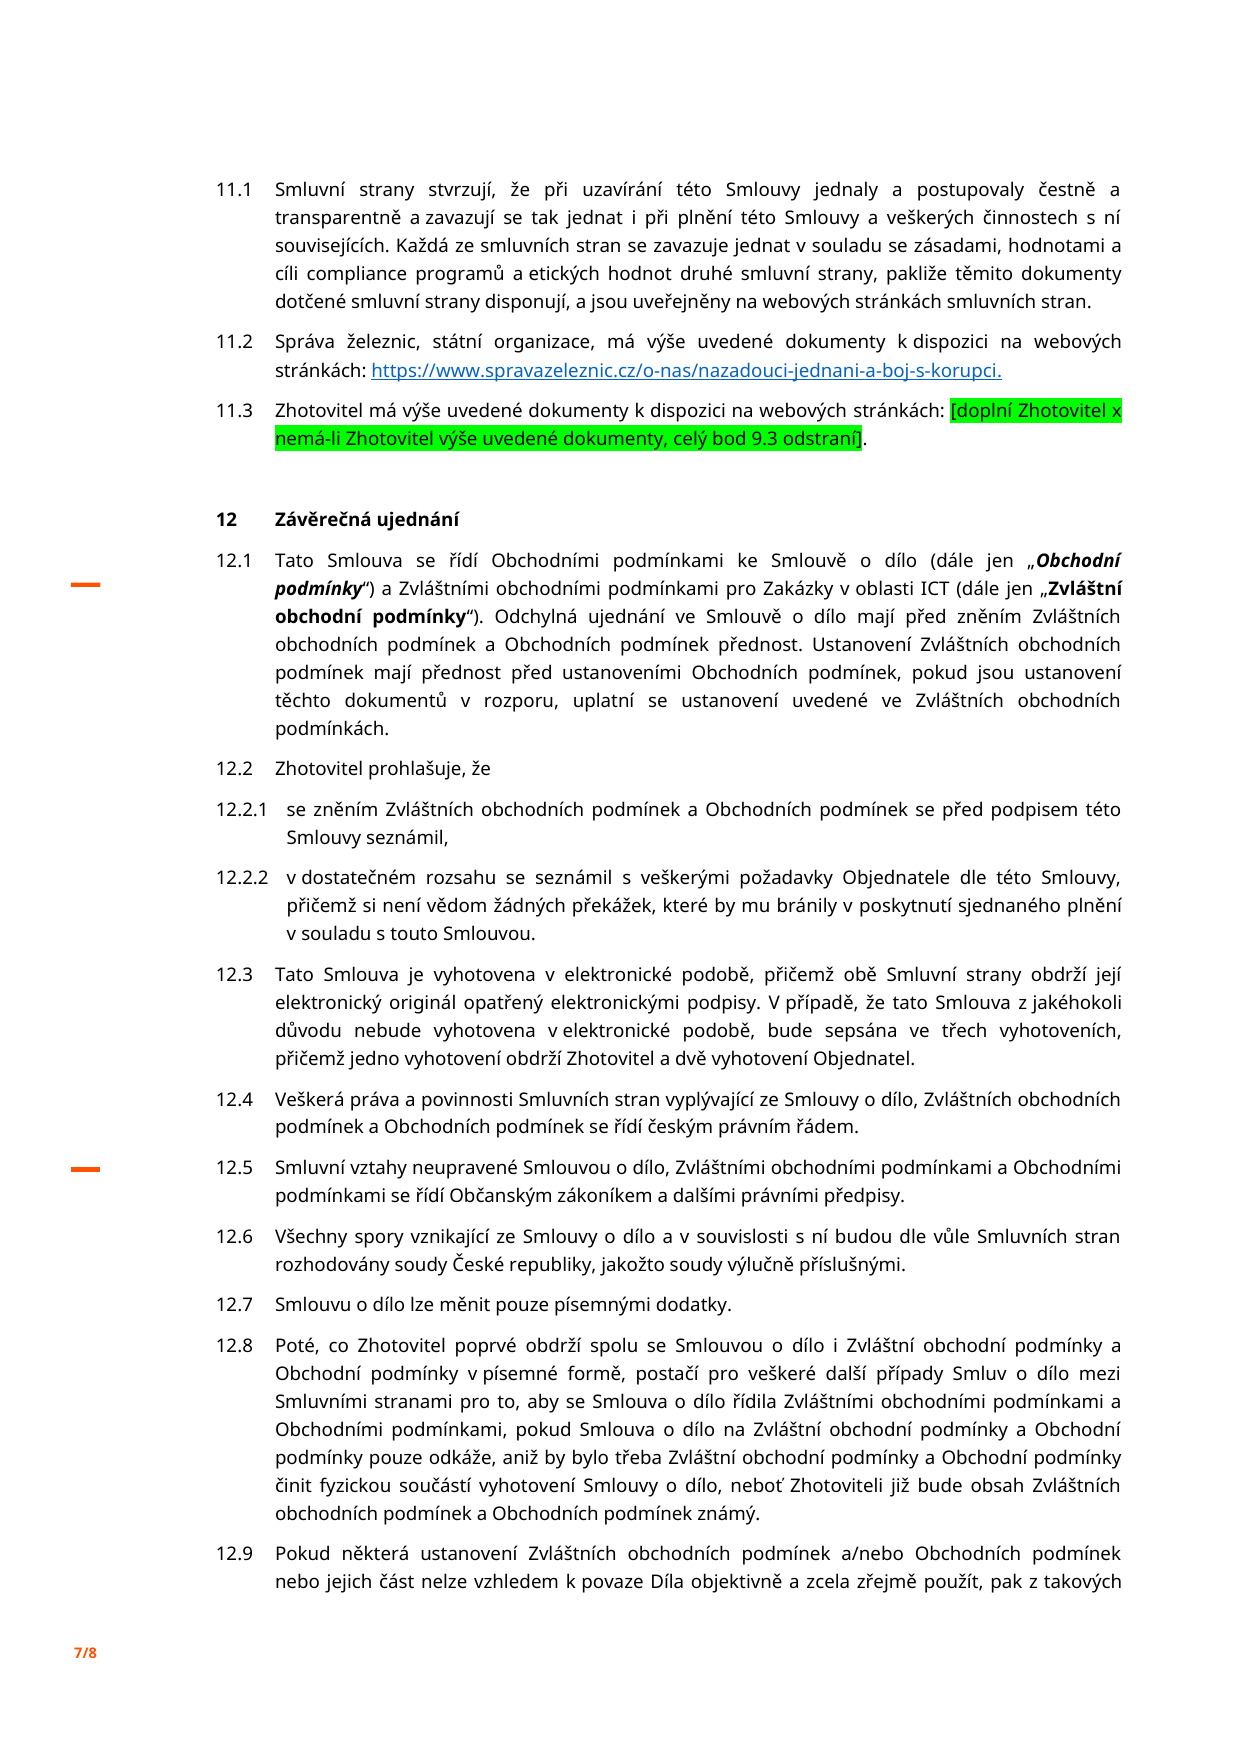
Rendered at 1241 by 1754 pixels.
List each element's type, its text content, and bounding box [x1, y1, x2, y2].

subtitle Poté, co Zhotovitel poprvé obdrží spolu se Smlouvou o dílo i Zvláštní obchodní podmínky a Obchodní podmínky v písemné formě, postačí pro veškeré další případy Smluv o dílo mezi Smluvními stranami pro to, aby se Smlouva o dílo řídila Zvláštními obchodními podmínkami a Obchodními podmínkami, pokud Smlouva o dílo na Zvláštní obchodní podmínky a Obchodní podmínky pouze odkáže, aniž by bylo třeba Zvláštní obchodní podmínky a Obchodní podmínky činit fyzickou součástí vyhotovení Smlouvy o dílo, neboť Zhotoviteli již bude obsah Zvláštních obchodních podmínek a Obchodních podmínek známý. [216, 1332, 1122, 1526]
subtitle Smluvní strany stvrzují, že při uzavírání této Smlouvy jednaly a postupovaly čestně a transparentně a zavazují se tak jednat i při plnění této Smlouvy a veškerých činnostech s ní souvisejících. Každá ze smluvních stran se zavazuje jednat v souladu se zásadami, hodnotami a cíli compliance programů a etických hodnot druhé smluvní strany, pakliže těmito dokumenty dotčené smluvní strany disponují, a jsou uveřejněny na webových stránkách smluvních stran. [216, 176, 1122, 314]
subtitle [216, 1541, 1122, 1594]
subtitle Smluvní vztahy neupravené Smlouvou o dílo, Zvláštními obchodními podmínkami a Obchodními podmínkami se řídí Občanským zákoníkem a dalšími právními předpisy. [216, 1154, 1122, 1208]
subtitle Tato Smlouva se řídí Obchodními podmínkami ke Smlouvě o dílo (dále jen „Obchodní podmínky“) a Zvláštními obchodními podmínkami pro Zakázky v oblasti ICT (dále jen „Zvláštní obchodní podmínky“). Odchylná ujednání ve Smlouvě o dílo mají před zněním Zvláštních obchodních podmínek a Obchodních podmínek přednost. Ustanovení Zvláštních obchodních podmínek mají přednost před ustanoveními Obchodních podmínek, pokud jsou ustanovení těchto dokumentů v rozporu, uplatní se ustanovení uvedené ve Zvláštních obchodních podmínkách. [216, 547, 1122, 741]
subtitle Správa železnic, státní organizace, má výše uvedené dokumenty k dispozici na webových stránkách: https://www.spravazeleznic.cz/o-nas/nazadouci-jednani-a-boj-s-korupci. [216, 329, 1122, 382]
subtitle v dostatečném rozsahu se seznámil s veškerými požadavky Objednatele dle této Smlouvy, přičemž si není vědom žádných překážek, které by mu bránily v poskytnutí sjednaného plnění v souladu s touto Smlouvou. [216, 865, 1122, 946]
subtitle se zněním Zvláštních obchodních podmínek a Obchodních podmínek se před podpisem této Smlouvy seznámil, [216, 796, 1122, 850]
subtitle Všechny spory vznikající ze Smlouvy o dílo a v souvislosti s ní budou dle vůle Smluvních stran rozhodovány soudy České republiky, jakožto soudy výlučně příslušnými. [216, 1223, 1122, 1276]
subtitle Závěrečná ujednání [216, 506, 1122, 532]
subtitle Tato Smlouva je vyhotovena v elektronické podobě, přičemž obě Smluvní strany obdrží její elektronický originál opatřený elektronickými podpisy. V případě, že tato Smlouva z jakéhokoli důvodu nebude vyhotovena v elektronické podobě, bude sepsána ve třech vyhotoveních, přičemž jedno vyhotovení obdrží Zhotovitel a dvě vyhotovení Objednatel. [216, 961, 1122, 1071]
subtitle Zhotovitel má výše uvedené dokumenty k dispozici na webových stránkách: [doplní Zhotovitel x nemá-li Zhotovitel výše uvedené dokumenty, celý bod 9.3 odstraní]. [216, 397, 1122, 451]
subtitle Smlouvu o dílo lze měnit pouze písemnými dodatky. [216, 1291, 1122, 1317]
subtitle Zhotovitel prohlašuje, že [216, 756, 1122, 781]
subtitle Veškerá práva a povinnosti Smluvních stran vyplývající ze Smlouvy o dílo, Zvláštních obchodních podmínek a Obchodních podmínek se řídí českým právním řádem. [216, 1086, 1122, 1139]
